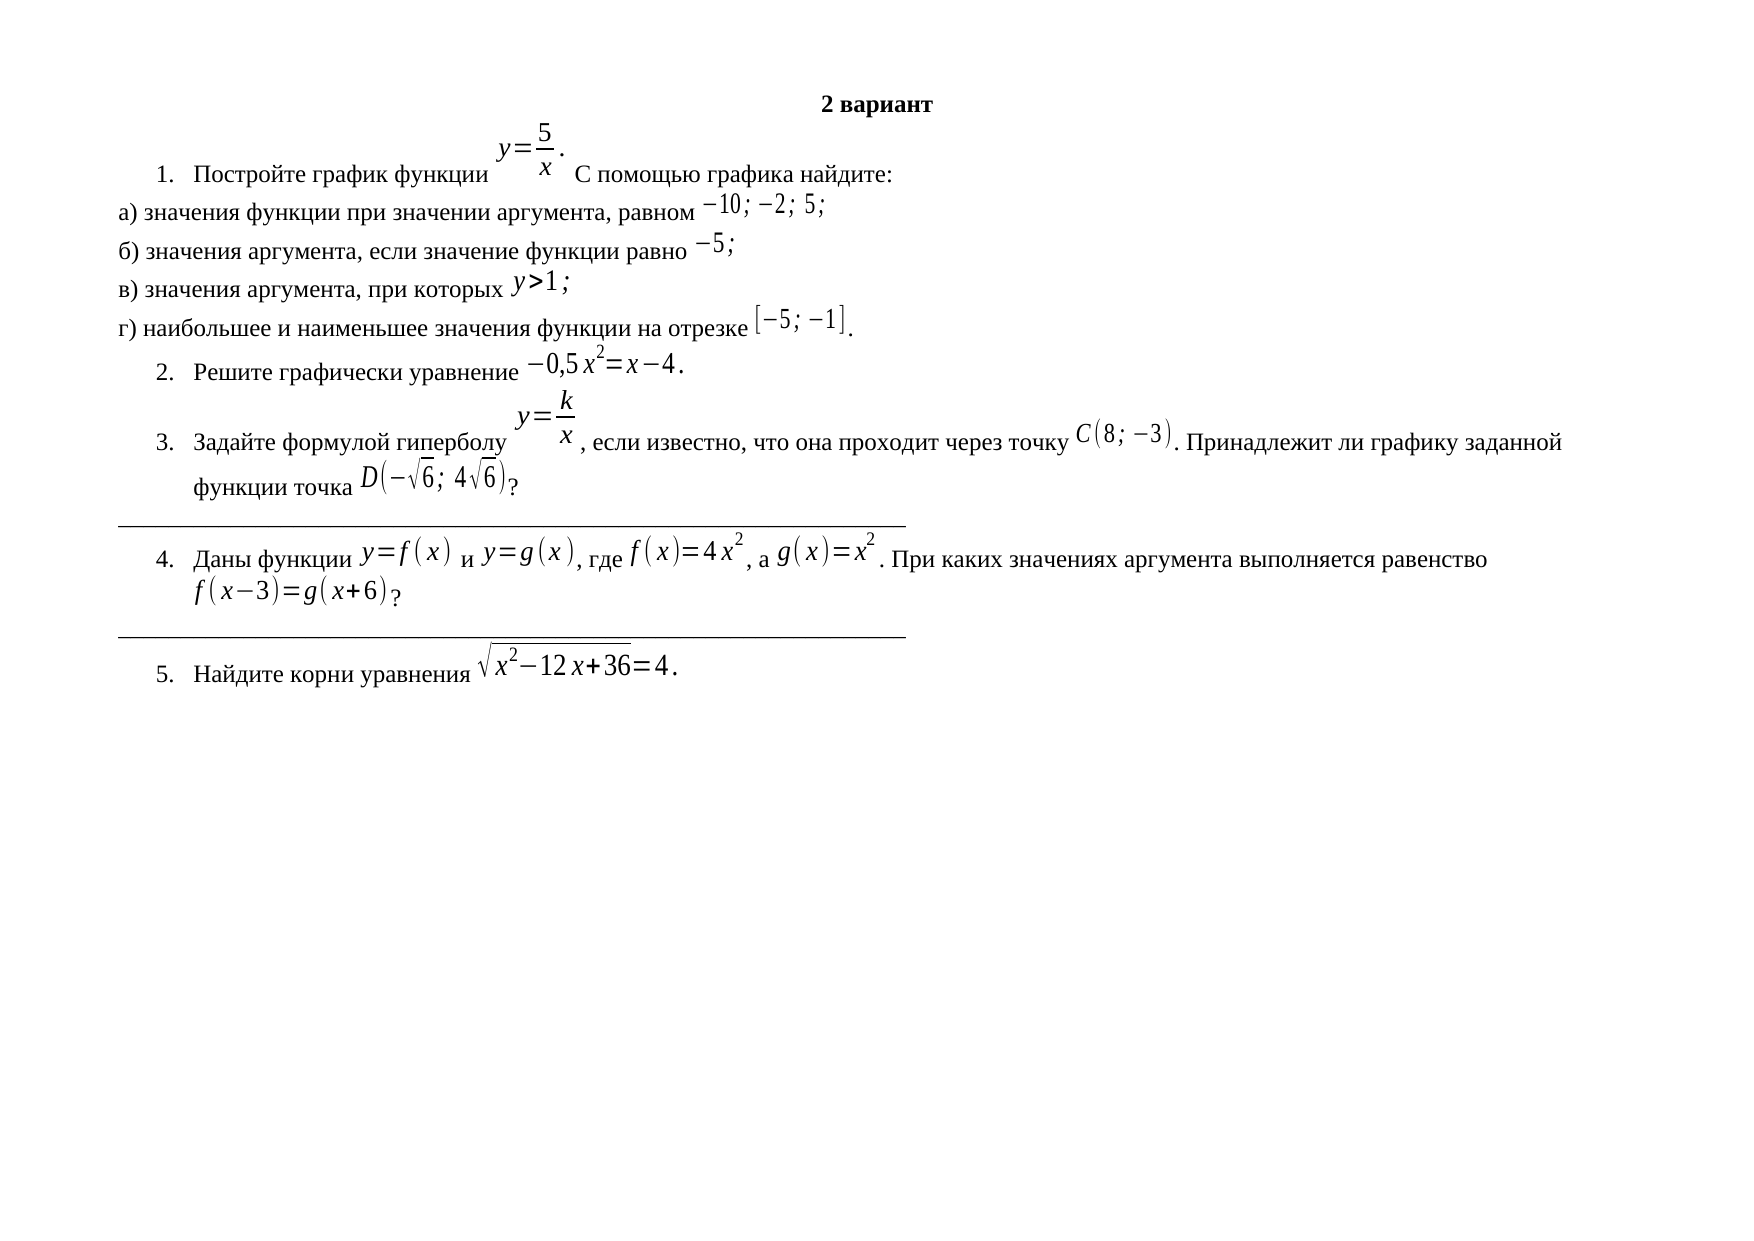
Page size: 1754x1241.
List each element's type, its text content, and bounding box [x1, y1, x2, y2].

list Даны функции и , где , а . При каких значениях аргумента выполняется равенство ? [156, 529, 1636, 612]
text г) наибольшее и наименьшее значения функции на отрезке . [118, 303, 1636, 342]
text а) значения функции при значении аргумента, равном [118, 187, 1636, 226]
text 2 вариант [118, 89, 1636, 117]
list Задайте формулой гиперболу , если известно, что она проходит через точку . Принадлежит ли графику заданной функции точка ? [156, 385, 1636, 501]
list Постройте график функции С помощью графика найдите: [156, 117, 1636, 187]
text в) значения аргумента, при которых [118, 264, 1636, 303]
text б) значения аргумента, если значение функции равно [118, 226, 1636, 264]
text _______________________________________________________________ [118, 501, 1636, 529]
list Решите графически уравнение [156, 342, 1636, 385]
text _______________________________________________________________ [118, 612, 1636, 641]
list Найдите корни уравнения [156, 641, 1636, 688]
